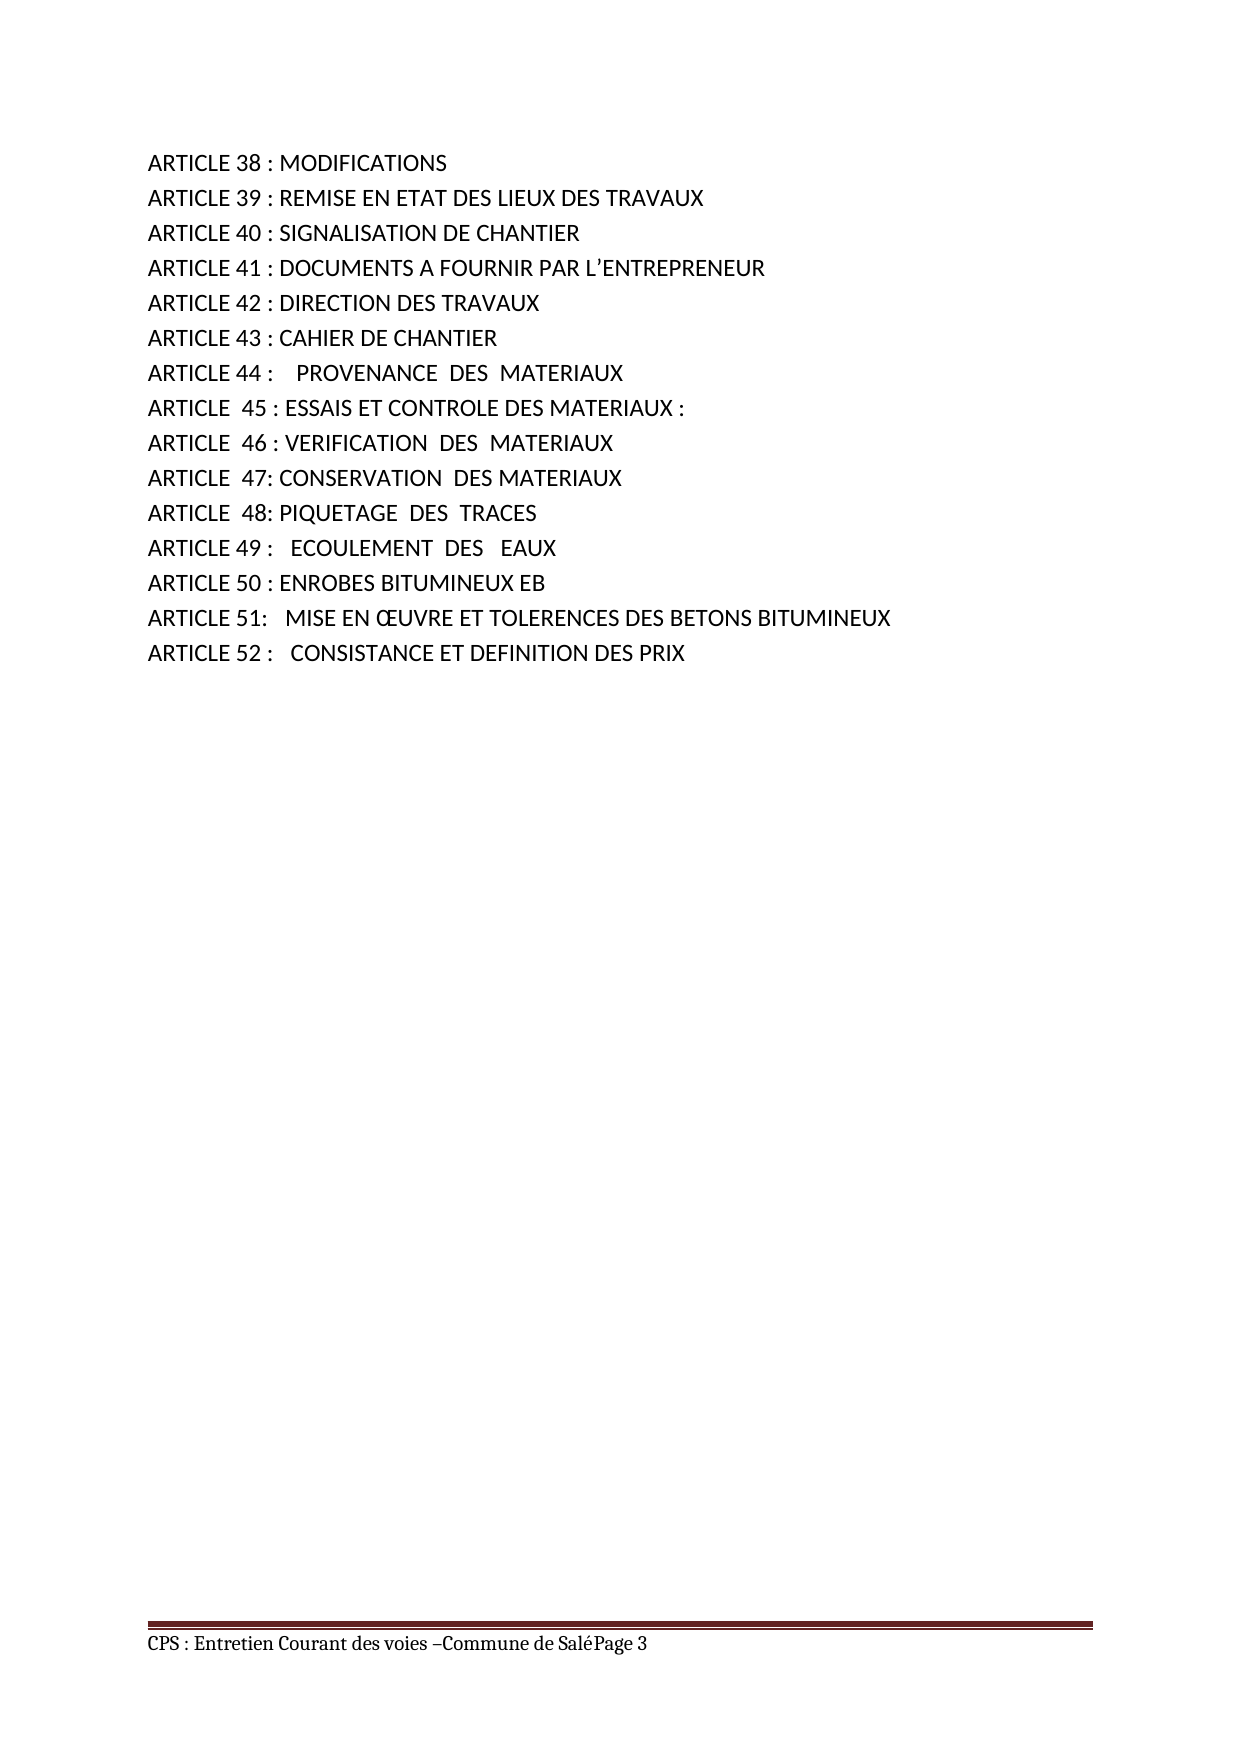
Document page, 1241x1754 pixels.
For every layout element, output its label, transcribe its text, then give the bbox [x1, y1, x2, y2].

text ARTICLE 47: CONSERVATION DES MATERIAUX [148, 463, 1093, 493]
text ARTICLE 39 : REMISE EN ETAT DES LIEUX DES TRAVAUX [148, 183, 1093, 213]
text ARTICLE 38 : MODIFICATIONS [148, 148, 1093, 178]
text ARTICLE 49 : ECOULEMENT DES EAUX [148, 533, 1093, 563]
text ARTICLE 52 : CONSISTANCE ET DEFINITION DES PRIX [148, 638, 1093, 668]
text ARTICLE 42 : DIRECTION DES TRAVAUX [148, 288, 1093, 318]
text ARTICLE 41 : DOCUMENTS A FOURNIR PAR L’ENTREPRENEUR [148, 253, 1093, 283]
text ARTICLE 45 : ESSAIS ET CONTROLE DES MATERIAUX : [148, 393, 1093, 423]
text ARTICLE 51: MISE EN ŒUVRE ET TOLERENCES DES BETONS BITUMINEUX [148, 603, 1093, 633]
text ARTICLE 44 : PROVENANCE DES MATERIAUX [148, 358, 1093, 388]
text ARTICLE 43 : CAHIER DE CHANTIER [148, 323, 1093, 353]
text ARTICLE 40 : SIGNALISATION DE CHANTIER [148, 218, 1093, 248]
text ARTICLE 50 : ENROBES BITUMINEUX EB [148, 568, 1093, 598]
text ARTICLE 46 : VERIFICATION DES MATERIAUX [148, 428, 1093, 458]
text ARTICLE 48: PIQUETAGE DES TRACES [148, 498, 1093, 528]
